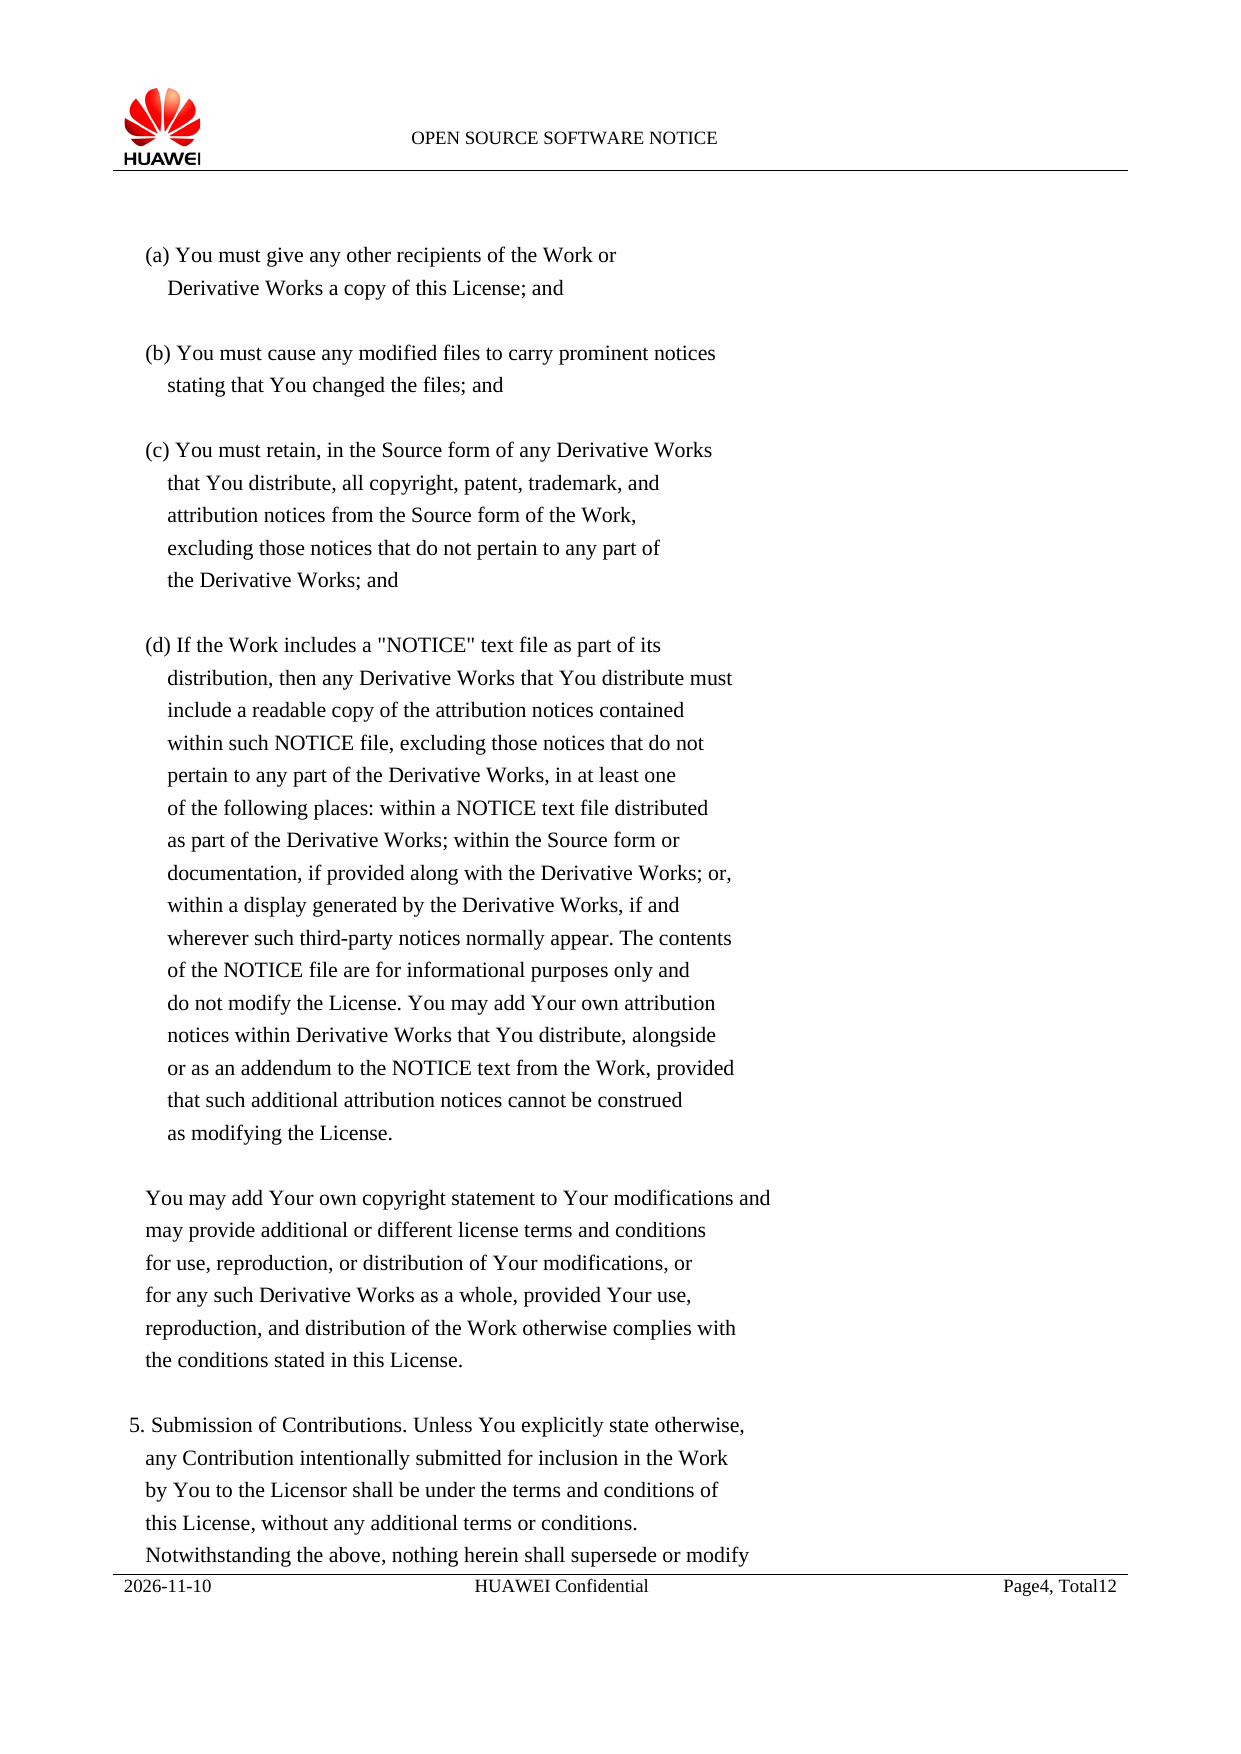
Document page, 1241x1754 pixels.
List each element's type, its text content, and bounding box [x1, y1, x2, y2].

picture [124, 88, 201, 165]
